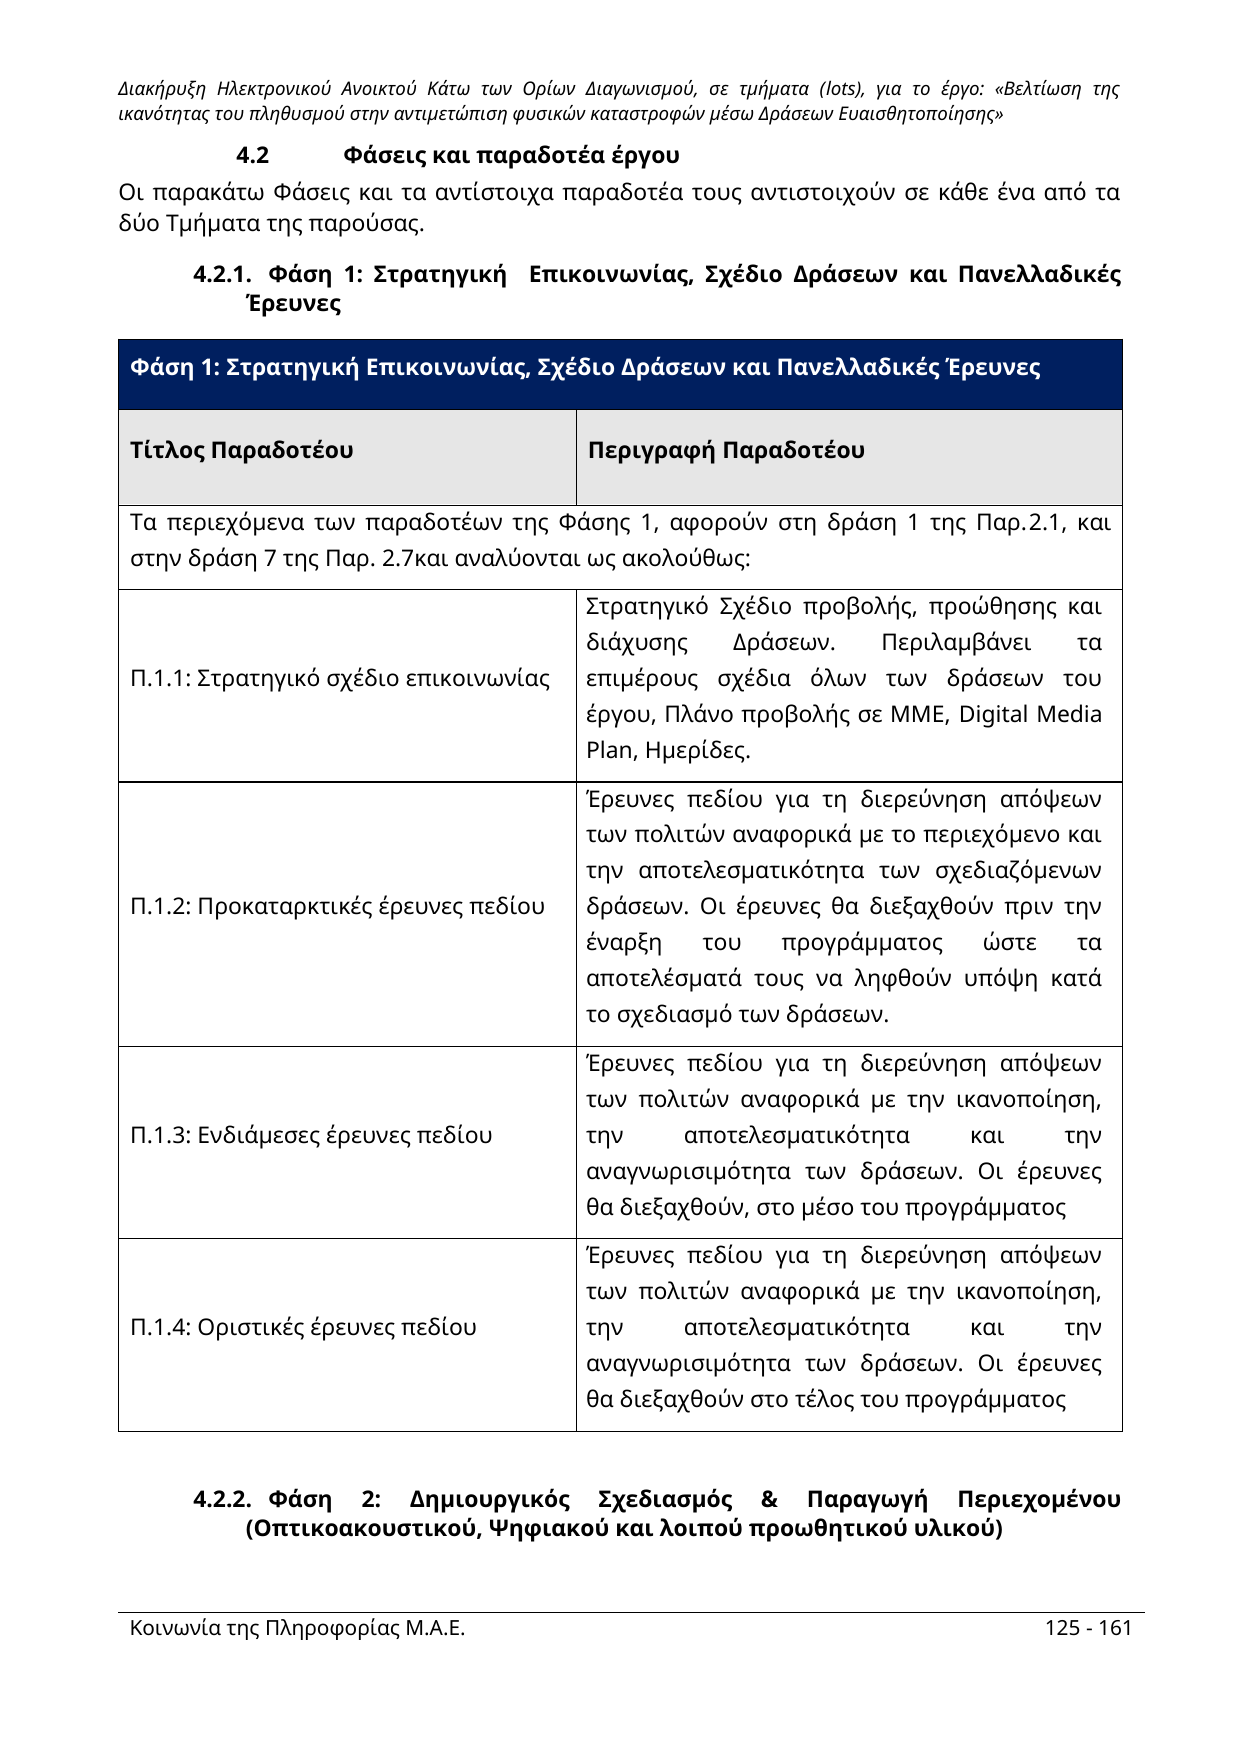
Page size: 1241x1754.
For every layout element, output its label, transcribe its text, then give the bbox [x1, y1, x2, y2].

table_cell Τα περιεχόμενα των παραδοτέων της Φάσης 1, αφορούν στη δράση 1 της Παρ.2.1, και στην δράση 7 της Παρ. 2.7και αναλύονται ως ακολούθως: [119, 506, 1122, 589]
table_cell Περιγραφή Παραδοτέου [577, 410, 1122, 504]
table_cell Έρευνες πεδίου για τη διερεύνηση απόψεων των πολιτών αναφορικά με την ικανοποίηση, την αποτελεσματικότητα και την αναγνωρισιμότητα των δράσεων. Οι έρευνες θα διεξαχθούν, στο μέσο του προγράμματος [577, 1047, 1122, 1238]
table_cell Έρευνες πεδίου για τη διερεύνηση απόψεων των πολιτών αναφορικά με την ικανοποίηση, την αποτελεσματικότητα και την αναγνωρισιμότητα των δράσεων. Οι έρευνες θα διεξαχθούν στο τέλος του προγράμματος [577, 1239, 1122, 1431]
table_cell Π.1.3: Ενδιάμεσες έρευνες πεδίου [119, 1047, 576, 1238]
table_cell Π.1.2: Προκαταρκτικές έρευνες πεδίου [119, 783, 576, 1046]
subtitle Φάσεις και παραδοτέα έργου [236, 138, 1122, 170]
table_cell Στρατηγικό Σχέδιο προβολής, προώθησης και διάχυσης Δράσεων. Περιλαμβάνει τα επιμέρους σχέδια όλων των δράσεων του έργου, Πλάνο προβολής σε ΜΜΕ, Digital Media Plan, Ημερίδες. [577, 590, 1122, 781]
text Οι παρακάτω Φάσεις και τα αντίστοιχα παραδοτέα τους αντιστοιχούν σε κάθε ένα από τα δύο Τμήματα της παρούσας. [118, 176, 1122, 238]
table_cell Έρευνες πεδίου για τη διερεύνηση απόψεων των πολιτών αναφορικά με το περιεχόμενο και την αποτελεσματικότητα των σχεδιαζόμενων δράσεων. Οι έρευνες θα διεξαχθούν πριν την έναρξη του προγράμματος ώστε τα αποτελέσματά τους να ληφθούν υπόψη κατά το σχεδιασμό των δράσεων. [577, 783, 1122, 1046]
subtitle Φάση 1: Στρατηγική Επικοινωνίας, Σχέδιο Δράσεων και Πανελλαδικές Έρευνες [193, 259, 1122, 318]
table_cell Π.1.1: Στρατηγικό σχέδιο επικοινωνίας [119, 590, 576, 781]
table_cell Τίτλος Παραδοτέου [119, 410, 576, 504]
table_cell Π.1.4: Οριστικές έρευνες πεδίου [119, 1239, 576, 1431]
subtitle Φάση 2: Δημιουργικός Σχεδιασμός & Παραγωγή Περιεχομένου (Οπτικοακουστικού, Ψηφιακού και λοιπού προωθητικού υλικού) [193, 1484, 1122, 1542]
table_header Φάση 1: Στρατηγική Επικοινωνίας, Σχέδιο Δράσεων και Πανελλαδικές Έρευνες [119, 340, 1122, 409]
